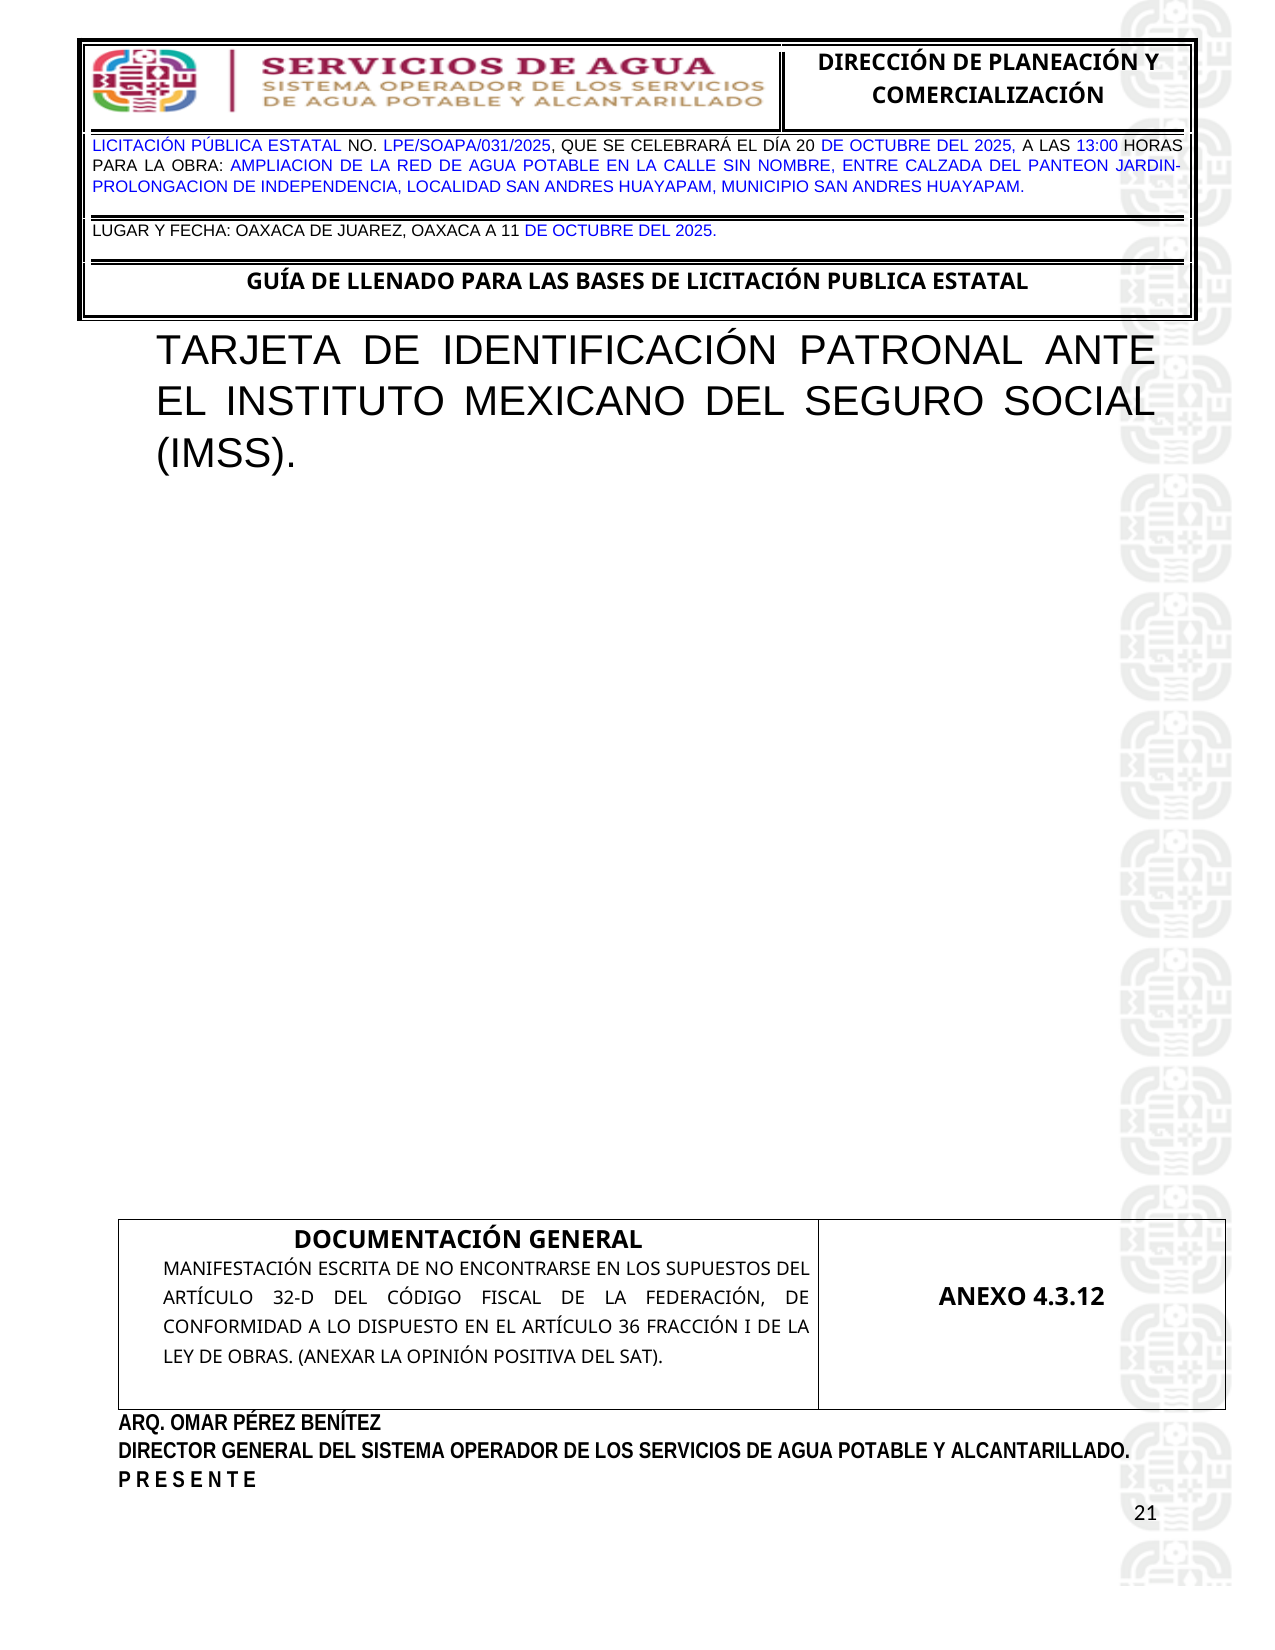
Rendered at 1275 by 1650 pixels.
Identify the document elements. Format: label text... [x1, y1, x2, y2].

table_header DOCUMENTACIÓN GENERAL MANIFESTACIÓN ESCRITA DE NO ENCONTRARSE EN LOS SUPUESTOS DEL ARTÍCULO 32-D DEL CÓDIGO FISCAL DE LA FEDERACIÓN, DE CONFORMIDAD A LO DISPUESTO EN EL ARTÍCULO 36 FRACCIÓN I DE LA LEY DE OBRAS. (ANEXAR LA OPINIÓN POSITIVA DEL SAT). [119, 1220, 818, 1408]
picture [88, 46, 773, 123]
text TARJETA DE IDENTIFICACIÓN PATRONAL ANTE EL INSTITUTO MEXICANO DEL SEGURO SOCIAL (IMSS). [156, 265, 1157, 315]
text P R E S E N T E [118, 1466, 1157, 1492]
picture [1106, 56, 1114, 67]
text TARJETA DE IDENTIFICACIÓN PATRONAL ANTE EL INSTITUTO MEXICANO DEL SEGURO SOCIAL (IMSS). [156, 221, 1157, 259]
text TARJETA DE IDENTIFICACIÓN PATRONAL ANTE EL INSTITUTO MEXICANO DEL SEGURO SOCIAL (IMSS). [156, 154, 1157, 215]
text ARQ. OMAR PÉREZ BENÍTEZ [118, 1410, 1157, 1435]
text TARJETA DE IDENTIFICACIÓN PATRONAL ANTE EL INSTITUTO MEXICANO DEL SEGURO SOCIAL (IMSS). [156, 321, 1157, 476]
picture [1105, 42, 1194, 320]
text DIRECTOR GENERAL DEL SISTEMA OPERADOR DE LOS SERVICIOS DE AGUA POTABLE Y ALCANTARILLADO. [118, 1437, 1157, 1464]
picture [1105, 0, 1235, 1586]
table_header ANEXO 4.3.12 [819, 1220, 1225, 1408]
